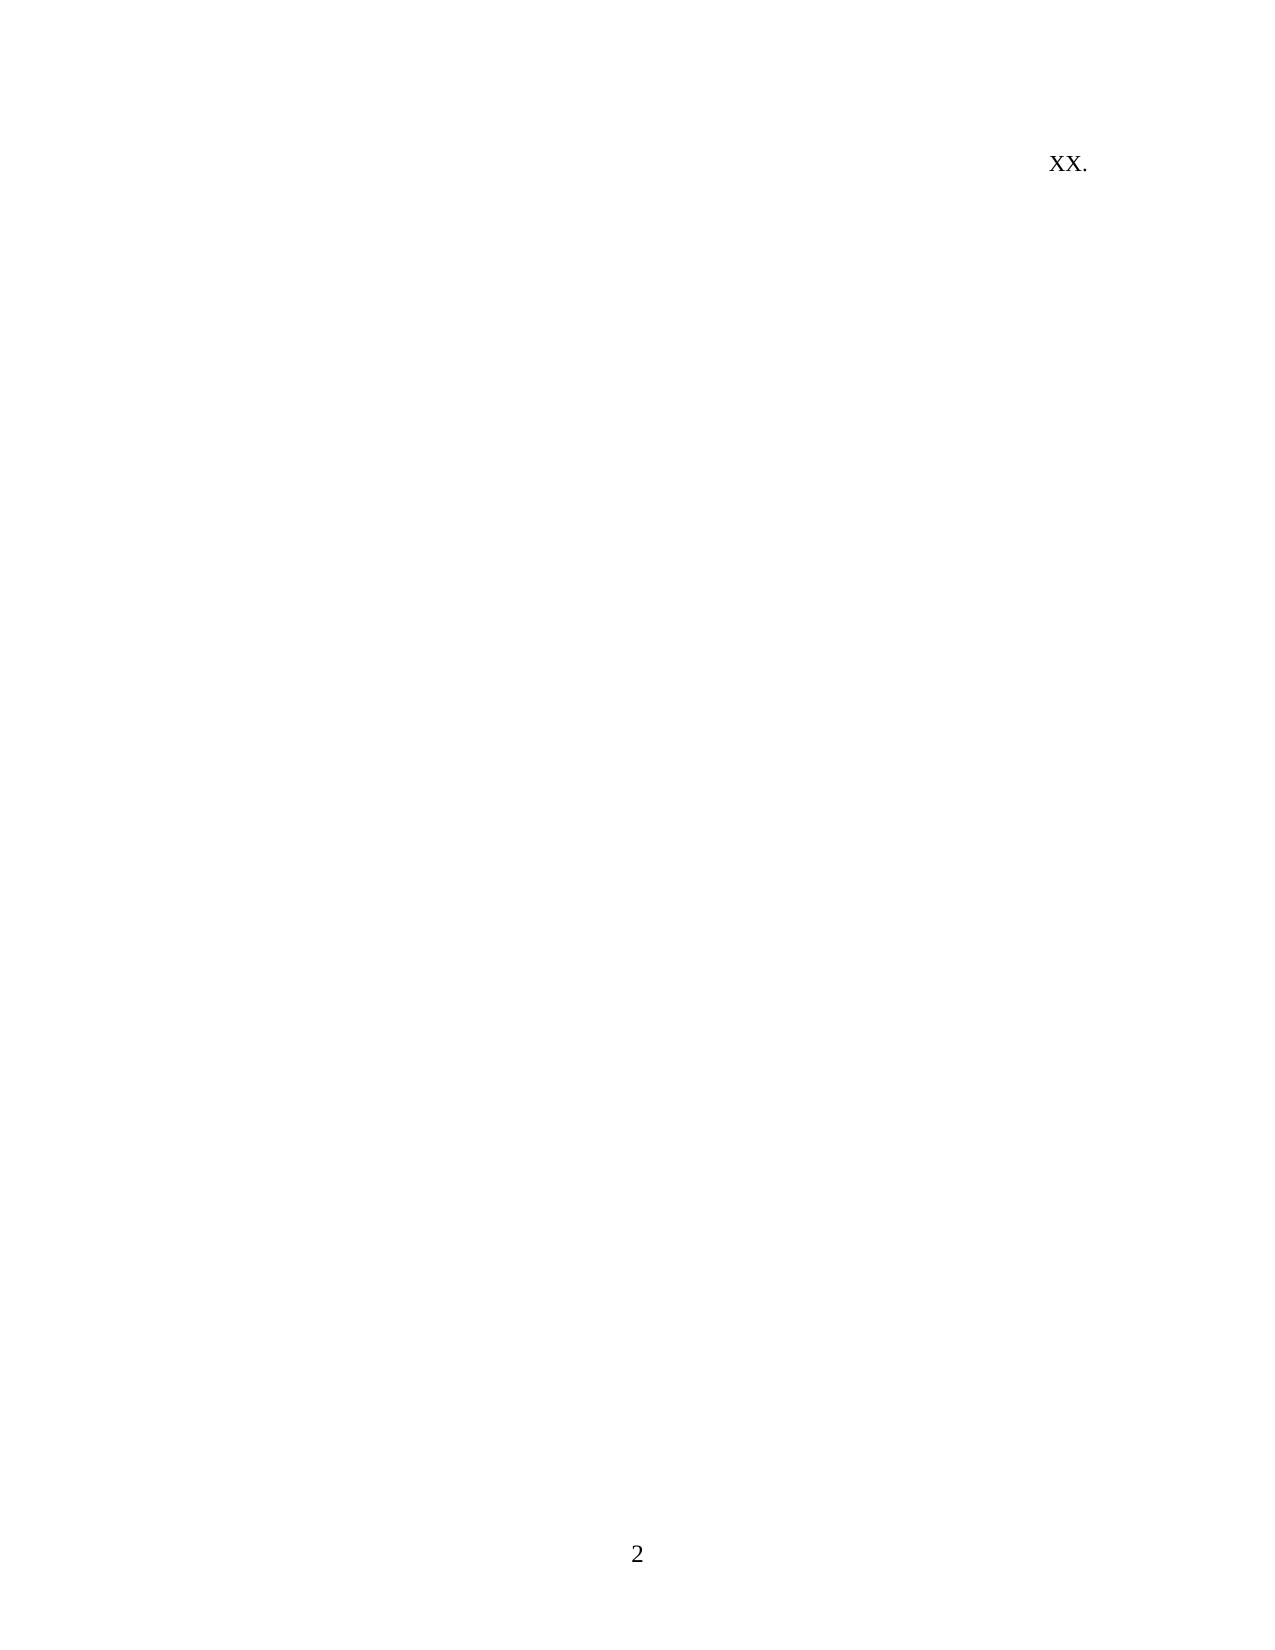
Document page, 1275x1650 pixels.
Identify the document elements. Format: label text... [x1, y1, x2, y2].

text XX. [187, 150, 1087, 176]
